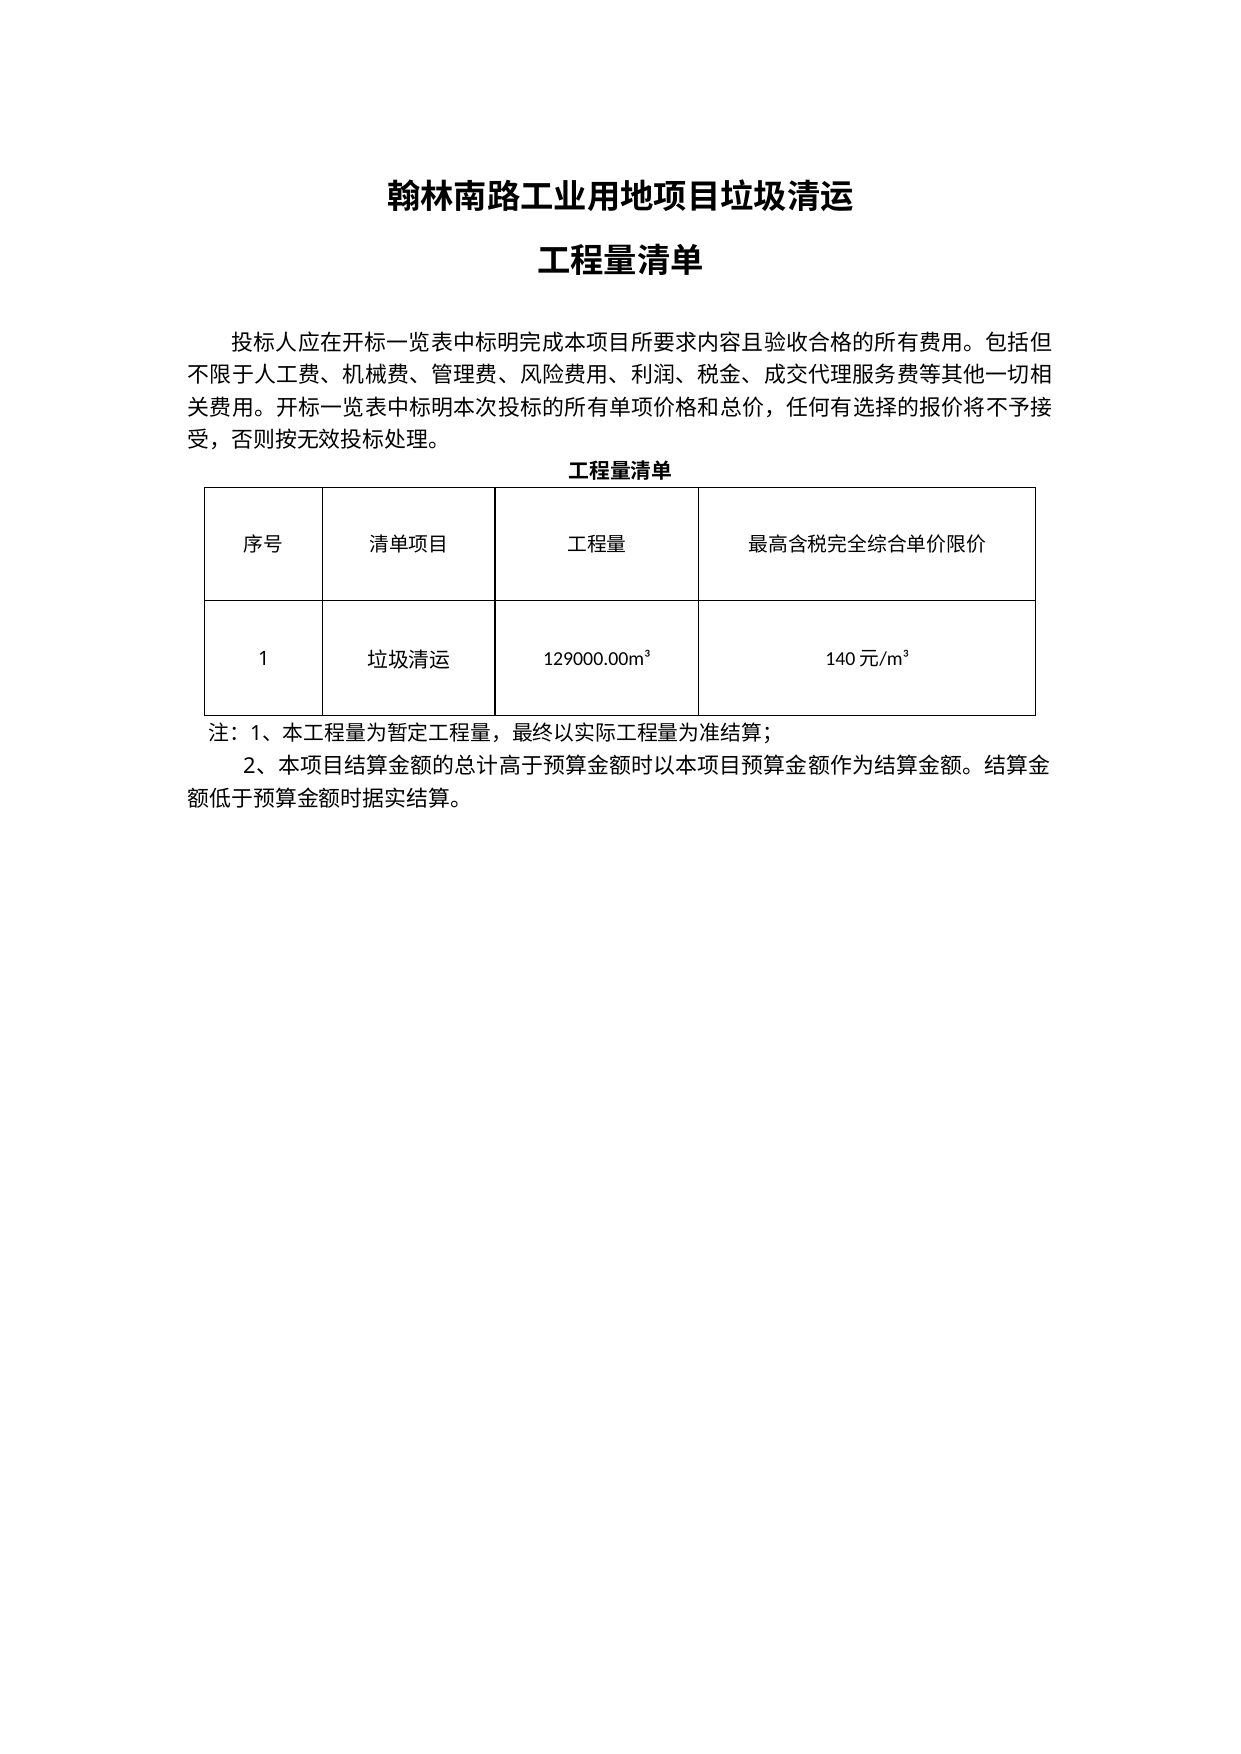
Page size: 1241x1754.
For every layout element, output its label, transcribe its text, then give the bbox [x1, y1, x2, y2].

text 2、本项目结算金额的总计高于预算金额时以本项目预算金额作为结算金额。结算金额低于预算金额时据实结算。 [187, 748, 1053, 813]
table_cell 129000.00m³ [496, 601, 698, 715]
table_header 清单项目 [323, 488, 494, 600]
table_header 工程量 [496, 488, 698, 600]
table_header 最高含税完全综合单价限价 [699, 488, 1035, 600]
text 投标人应在开标一览表中标明完成本项目所要求内容且验收合格的所有费用。包括但不限于人工费、机械费、管理费、风险费用、利润、税金、成交代理服务费等其他一切相关费用。开标一览表中标明本次投标的所有单项价格和总价，任何有选择的报价将不予接受，否则按无效投标处理。 [187, 324, 1053, 454]
text 翰林南路工业用地项目垃圾清运 [187, 162, 1053, 227]
text 工程量清单 [187, 454, 1053, 487]
table_cell 1 [205, 601, 322, 715]
table_cell 140元/m³ [699, 601, 1035, 715]
text 注：1、本工程量为暂定工程量，最终以实际工程量为准结算； [187, 716, 1053, 748]
table_cell 垃圾清运 [323, 601, 494, 715]
text 工程量清单 [187, 227, 1053, 292]
table_header 序号 [205, 488, 322, 600]
